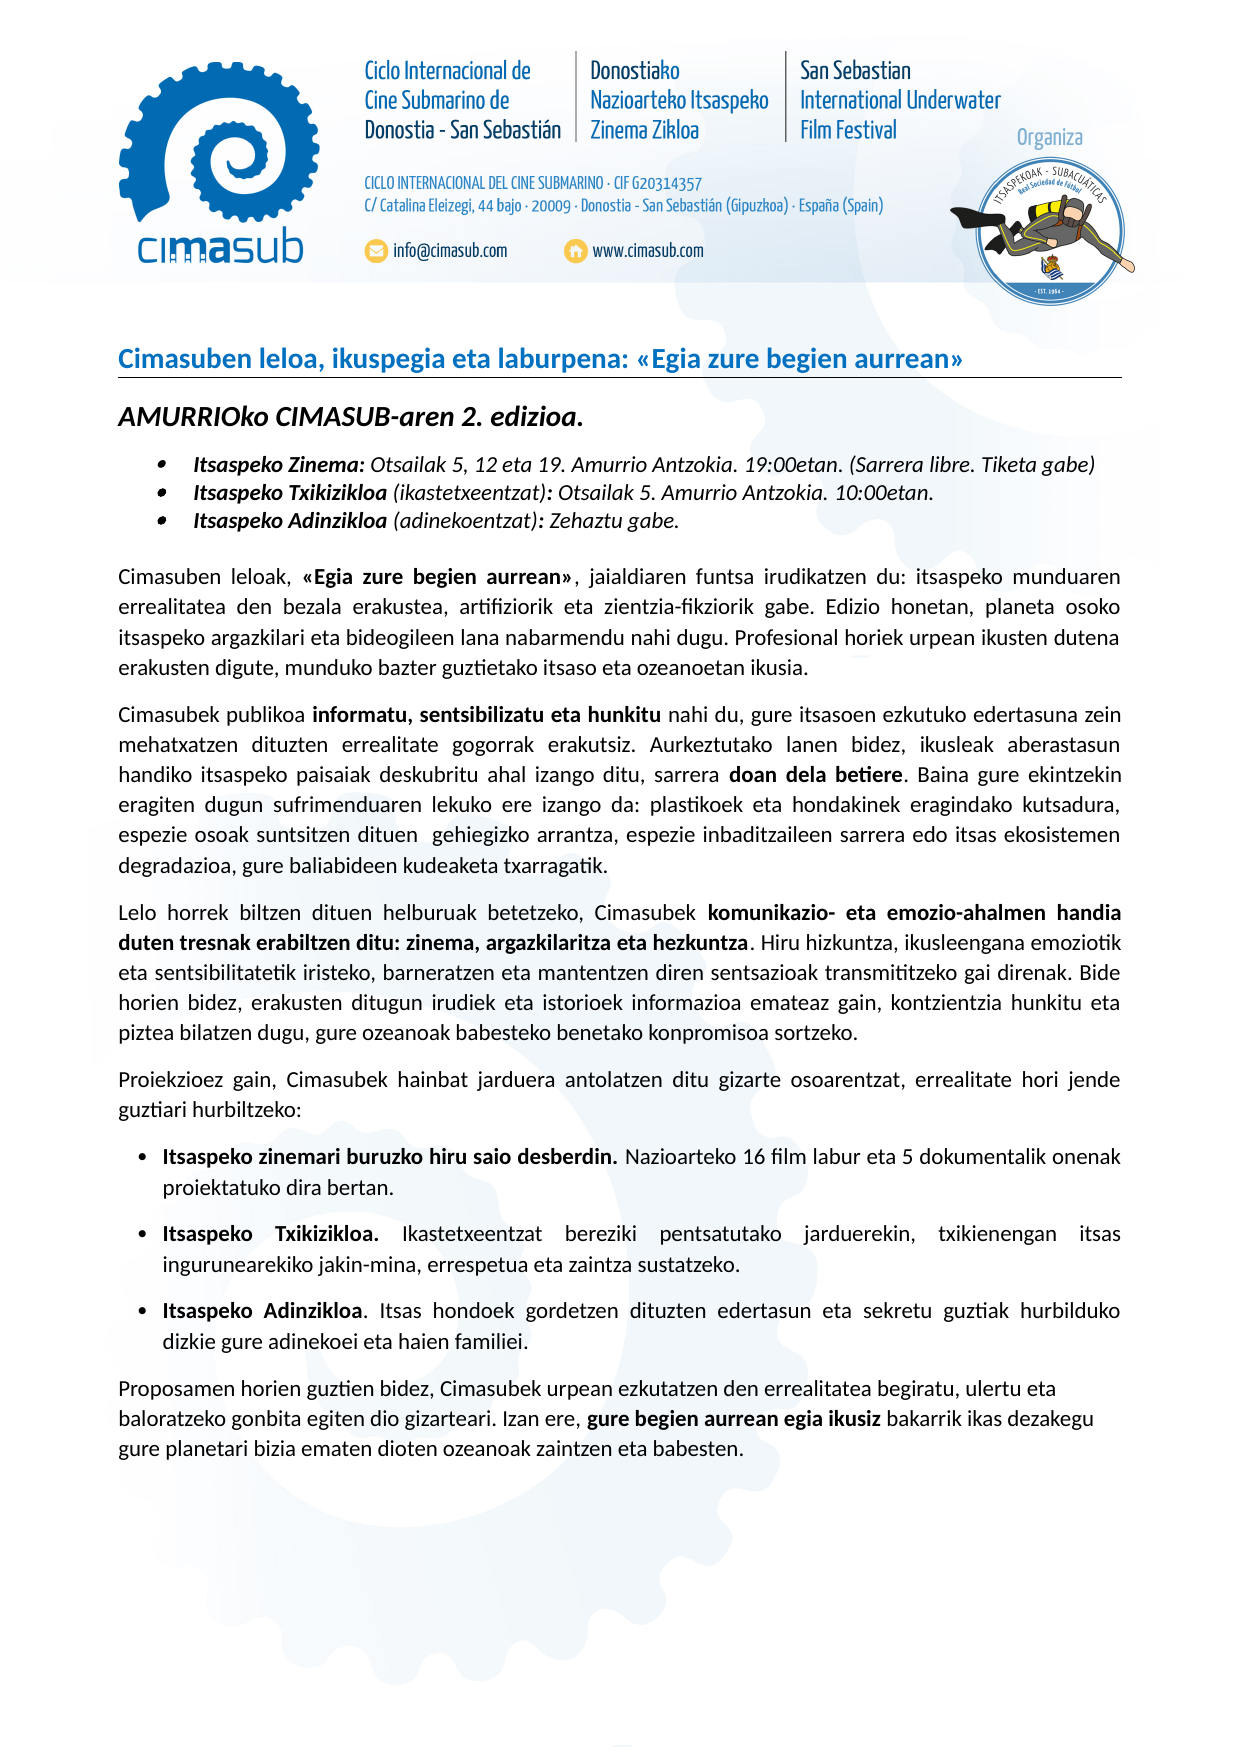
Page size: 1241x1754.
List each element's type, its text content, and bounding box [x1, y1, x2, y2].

text Cimasuben leloak, «Egia zure begien aurrean», jaialdiaren funtsa irudikatzen du: itsaspeko munduaren errealitatea den bezala erakustea, artifiziorik eta zientzia-fikziorik gabe. Edizio honetan, planeta osoko itsaspeko argazkilari eta bideogileen lana nabarmendu nahi dugu. Profesional horiek urpean ikusten dutena erakusten digute, munduko bazter guztietako itsaso eta ozeanoetan ikusia. [118, 562, 1122, 681]
picture [1, 1, 1241, 1754]
text Cimasuben leloa, ikuspegia eta laburpena: «Egia zure begien aurrean» [118, 340, 1122, 377]
list Itsaspeko Txikizikloa. Ikastetxeentzat bereziki pentsatutako jarduerekin, txikienengan itsas ingurunearekiko jakin-mina, errespetua eta zaintza sustatzeko. [138, 1219, 1122, 1278]
list Itsaspeko Txikizikloa (ikastetxeentzat): Otsailak 5. Amurrio Antzokia. 10:00etan. [156, 478, 1122, 506]
text Lelo horrek biltzen dituen helburuak betetzeko, Cimasubek komunikazio- eta emozio-ahalmen handia duten tresnak erabiltzen ditu: zinema, argazkilaritza eta hezkuntza. Hiru hizkuntza, ikusleengana emoziotik eta sentsibilitatetik iristeko, barneratzen eta mantentzen diren sentsazioak transmititzeko gai direnak. Bide horien bidez, erakusten ditugun irudiek eta istorioek informazioa emateaz gain, kontzientzia hunkitu eta piztea bilatzen dugu, gure ozeanoak babesteko benetako konpromisoa sortzeko. [118, 898, 1122, 1047]
text Proiekzioez gain, Cimasubek hainbat jarduera antolatzen ditu gizarte osoarentzat, errealitate hori jende guztiari hurbiltzeko: [118, 1065, 1122, 1124]
list Itsaspeko zinemari buruzko hiru saio desberdin. Nazioarteko 16 film labur eta 5 dokumentalik onenak proiektatuko dira bertan. [138, 1142, 1122, 1201]
text Proposamen horien guztien bidez, Cimasubek urpean ezkutatzen den errealitatea begiratu, ulertu eta baloratzeko gonbita egiten dio gizarteari. Izan ere, gure begien aurrean egia ikusiz bakarrik ikas dezakegu gure planetari bizia ematen dioten ozeanoak zaintzen eta babesten. [118, 1374, 1122, 1462]
list Itsaspeko Zinema: Otsailak 5, 12 eta 19. Amurrio Antzokia. 19:00etan. (Sarrera libre. Tiketa gabe) [156, 450, 1122, 478]
list Itsaspeko Adinzikloa. Itsas hondoek gordetzen dituzten edertasun eta sekretu guztiak hurbilduko dizkie gure adinekoei eta haien familiei. [138, 1297, 1122, 1355]
text AMURRIOko CIMASUB-aren 2. edizioa. [118, 398, 1122, 433]
list Itsaspeko Adinzikloa (adinekoentzat): Zehaztu gabe. [156, 506, 1122, 562]
text Cimasubek publikoa informatu, sentsibilizatu eta hunkitu nahi du, gure itsasoen ezkutuko edertasuna zein mehatxatzen dituzten errealitate gogorrak erakutsiz. Aurkeztutako lanen bidez, ikusleak aberastasun handiko itsaspeko paisaiak deskubritu ahal izango ditu, sarrera doan dela betiere. Baina gure ekintzekin eragiten dugun sufrimenduaren lekuko ere izango da: plastikoek eta hondakinek eragindako kutsadura, espezie osoak suntsitzen dituen gehiegizko arrantza, espezie inbaditzaileen sarrera edo itsas ekosistemen degradazioa, gure baliabideen kudeaketa txarragatik. [118, 700, 1122, 879]
